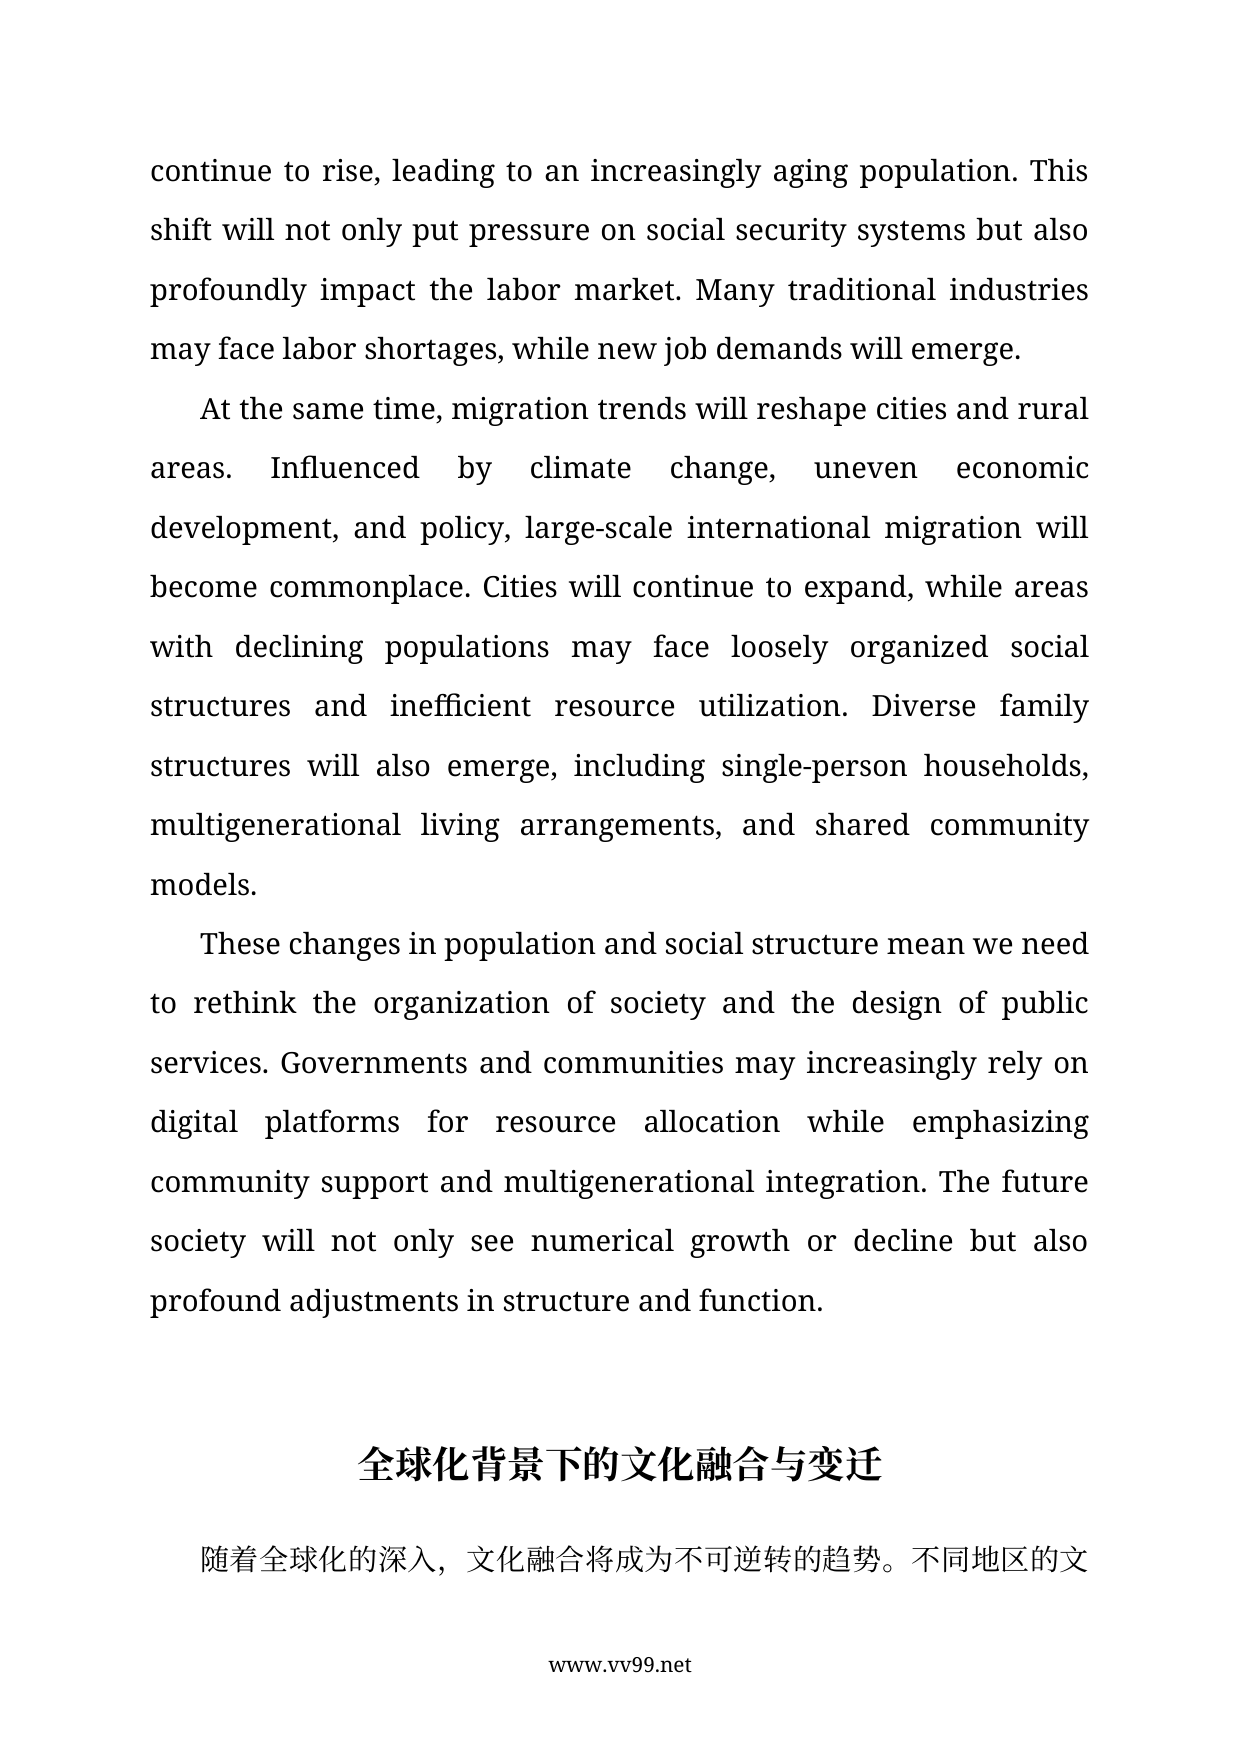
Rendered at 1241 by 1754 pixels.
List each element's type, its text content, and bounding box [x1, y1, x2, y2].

subtitle 全球化背景下的文化融合与变迁 [150, 1435, 1090, 1489]
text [150, 150, 1090, 368]
text These changes in population and social structure mean we need to rethink the organization of society and the design of public services. Governments and communities may increasingly rely on digital platforms for resource allocation while emphasizing community support and multigenerational integration. The future society will not only see numerical growth or decline but also profound adjustments in structure and function. [150, 923, 1090, 1320]
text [150, 1537, 1090, 1579]
text At the same time, migration trends will reshape cities and rural areas. Influenced by climate change, uneven economic development, and policy, large-scale international migration will become commonplace. Cities will continue to expand, while areas with declining populations may face loosely organized social structures and inefficient resource utilization. Diverse family structures will also emerge, including single-person households, multigenerational living arrangements, and shared community models. [150, 388, 1090, 903]
